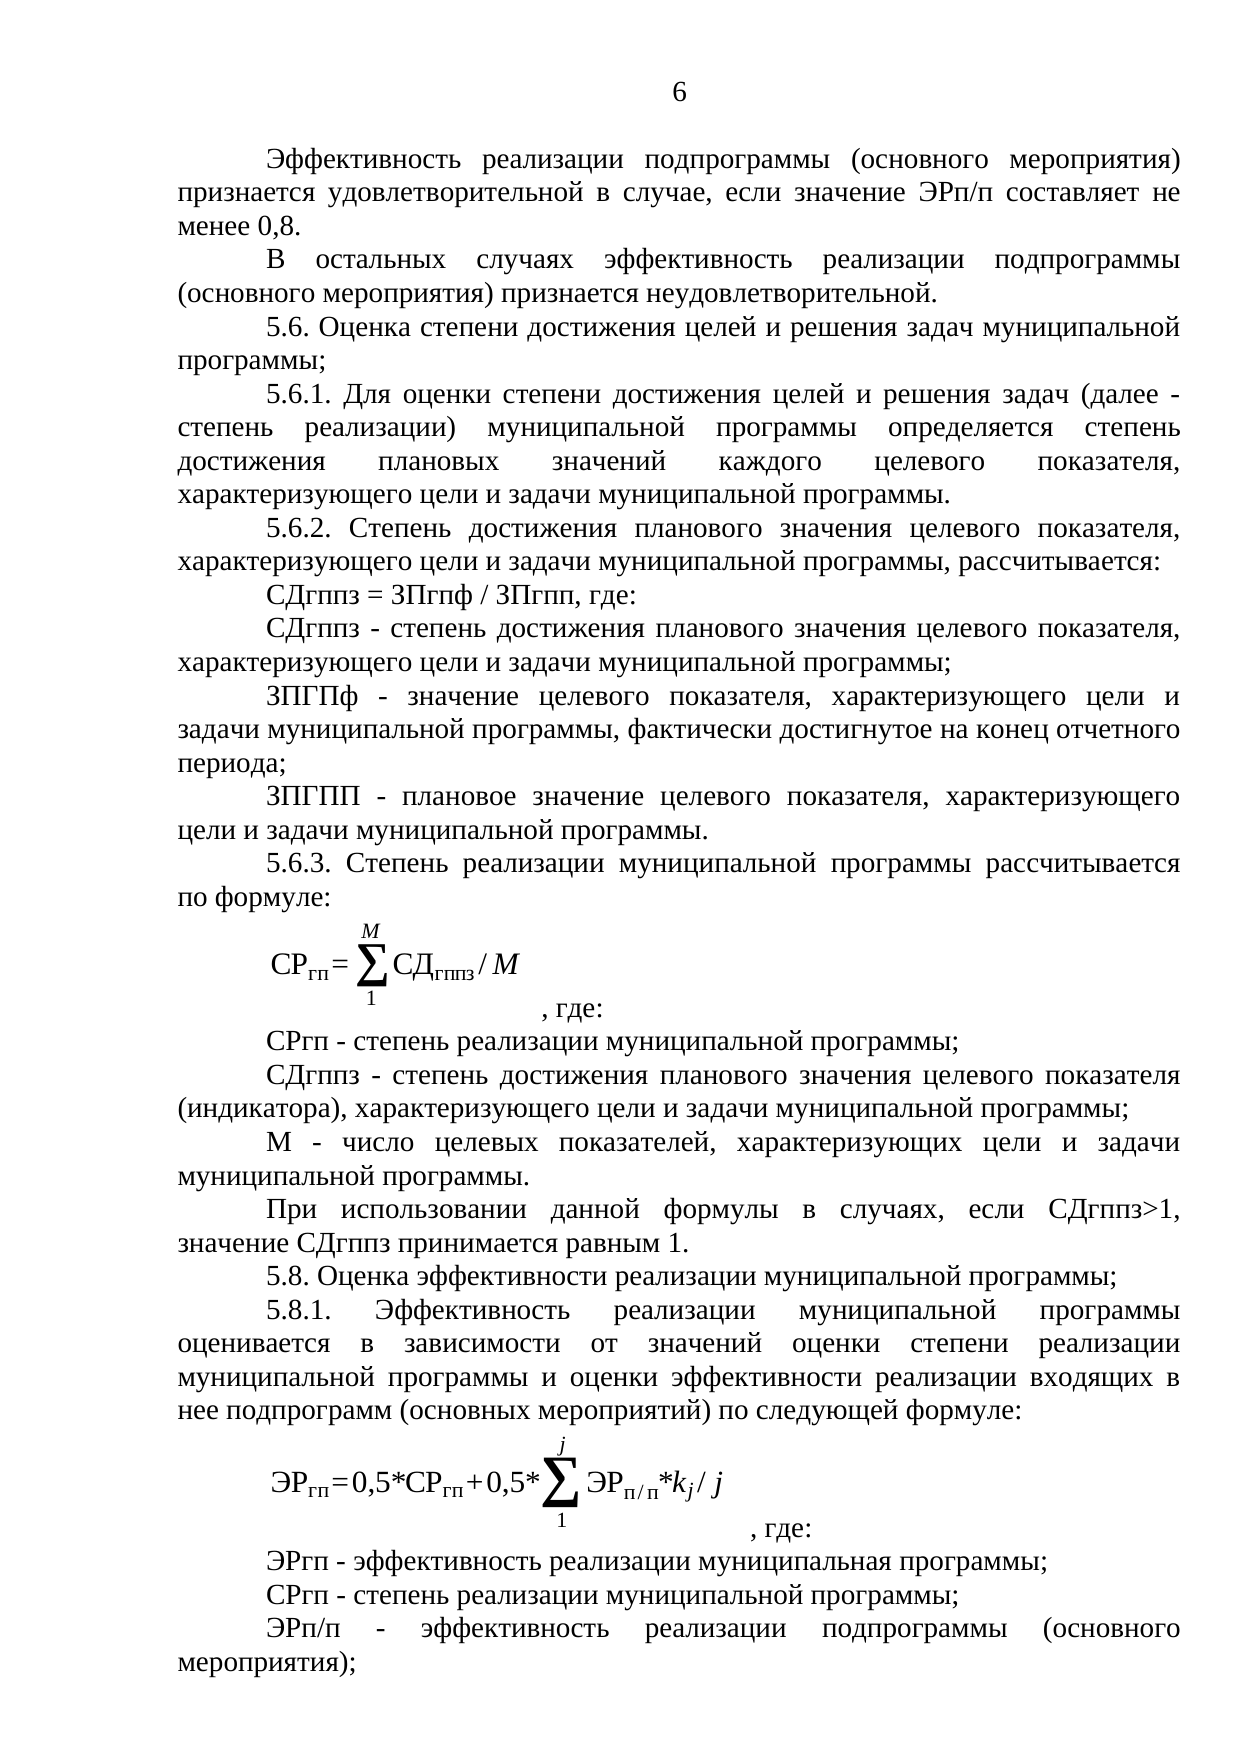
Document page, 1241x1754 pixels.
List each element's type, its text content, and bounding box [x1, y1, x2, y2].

text , где: [177, 912, 1181, 1023]
subtitle 5.6. Оценка степени достижения целей и решения задач муниципальной программы; [177, 309, 1181, 376]
text М - число целевых показателей, характеризующих цели и задачи муниципальной программы. [177, 1124, 1181, 1191]
text ЭРп/п - эффективность реализации подпрограммы (основного мероприятия); [177, 1610, 1181, 1677]
text 5.6.3. Степень реализации муниципальной программы рассчитывается по формуле: [177, 845, 1181, 912]
text СДгппз = ЗПгпф / ЗПгпп, где: [177, 577, 1181, 611]
text ЭРгп - эффективность реализации муниципальная программы; [177, 1543, 1181, 1577]
text 5.6.1. Для оценки степени достижения целей и решения задач (далее - степень реализации) муниципальной программы определяется степень достижения плановых значений каждого целевого показателя, характеризующего цели и задачи муниципальной программы. [177, 376, 1181, 510]
text СРгп - степень реализации муниципальной программы; [177, 1577, 1181, 1610]
text СДгппз - степень достижения планового значения целевого показателя, характеризующего цели и задачи муниципальной программы; [177, 611, 1181, 678]
subtitle 5.8. Оценка эффективности реализации муниципальной программы; [177, 1258, 1181, 1292]
text ЗПГПП - плановое значение целевого показателя, характеризующего цели и задачи муниципальной программы. [177, 778, 1181, 845]
text СРгп - степень реализации муниципальной программы; [177, 1023, 1181, 1057]
text 5.8.1. Эффективность реализации муниципальной программы оценивается в зависимости от значений оценки степени реализации муниципальной программы и оценки эффективности реализации входящих в нее подпрограмм (основных мероприятий) по следующей формуле: [177, 1292, 1181, 1426]
text ЗПГПф - значение целевого показателя, характеризующего цели и задачи муниципальной программы, фактически достигнутое на конец отчетного периода; [177, 678, 1181, 778]
text При использовании данной формулы в случаях, если СДгппз>1, значение СДгппз принимается равным 1. [177, 1191, 1181, 1258]
text 5.6.2. Степень достижения планового значения целевого показателя, характеризующего цели и задачи муниципальной программы, рассчитывается: [177, 510, 1181, 577]
text Эффективность реализации подпрограммы (основного мероприятия) признается удовлетворительной в случае, если значение ЭРп/п составляет не менее 0,8. [177, 118, 1181, 242]
text , где: [177, 1426, 1181, 1543]
text В остальных случаях эффективность реализации подпрограммы (основного мероприятия) признается неудовлетворительной. [177, 242, 1181, 309]
text СДгппз - степень достижения планового значения целевого показателя (индикатора), характеризующего цели и задачи муниципальной программы; [177, 1057, 1181, 1124]
